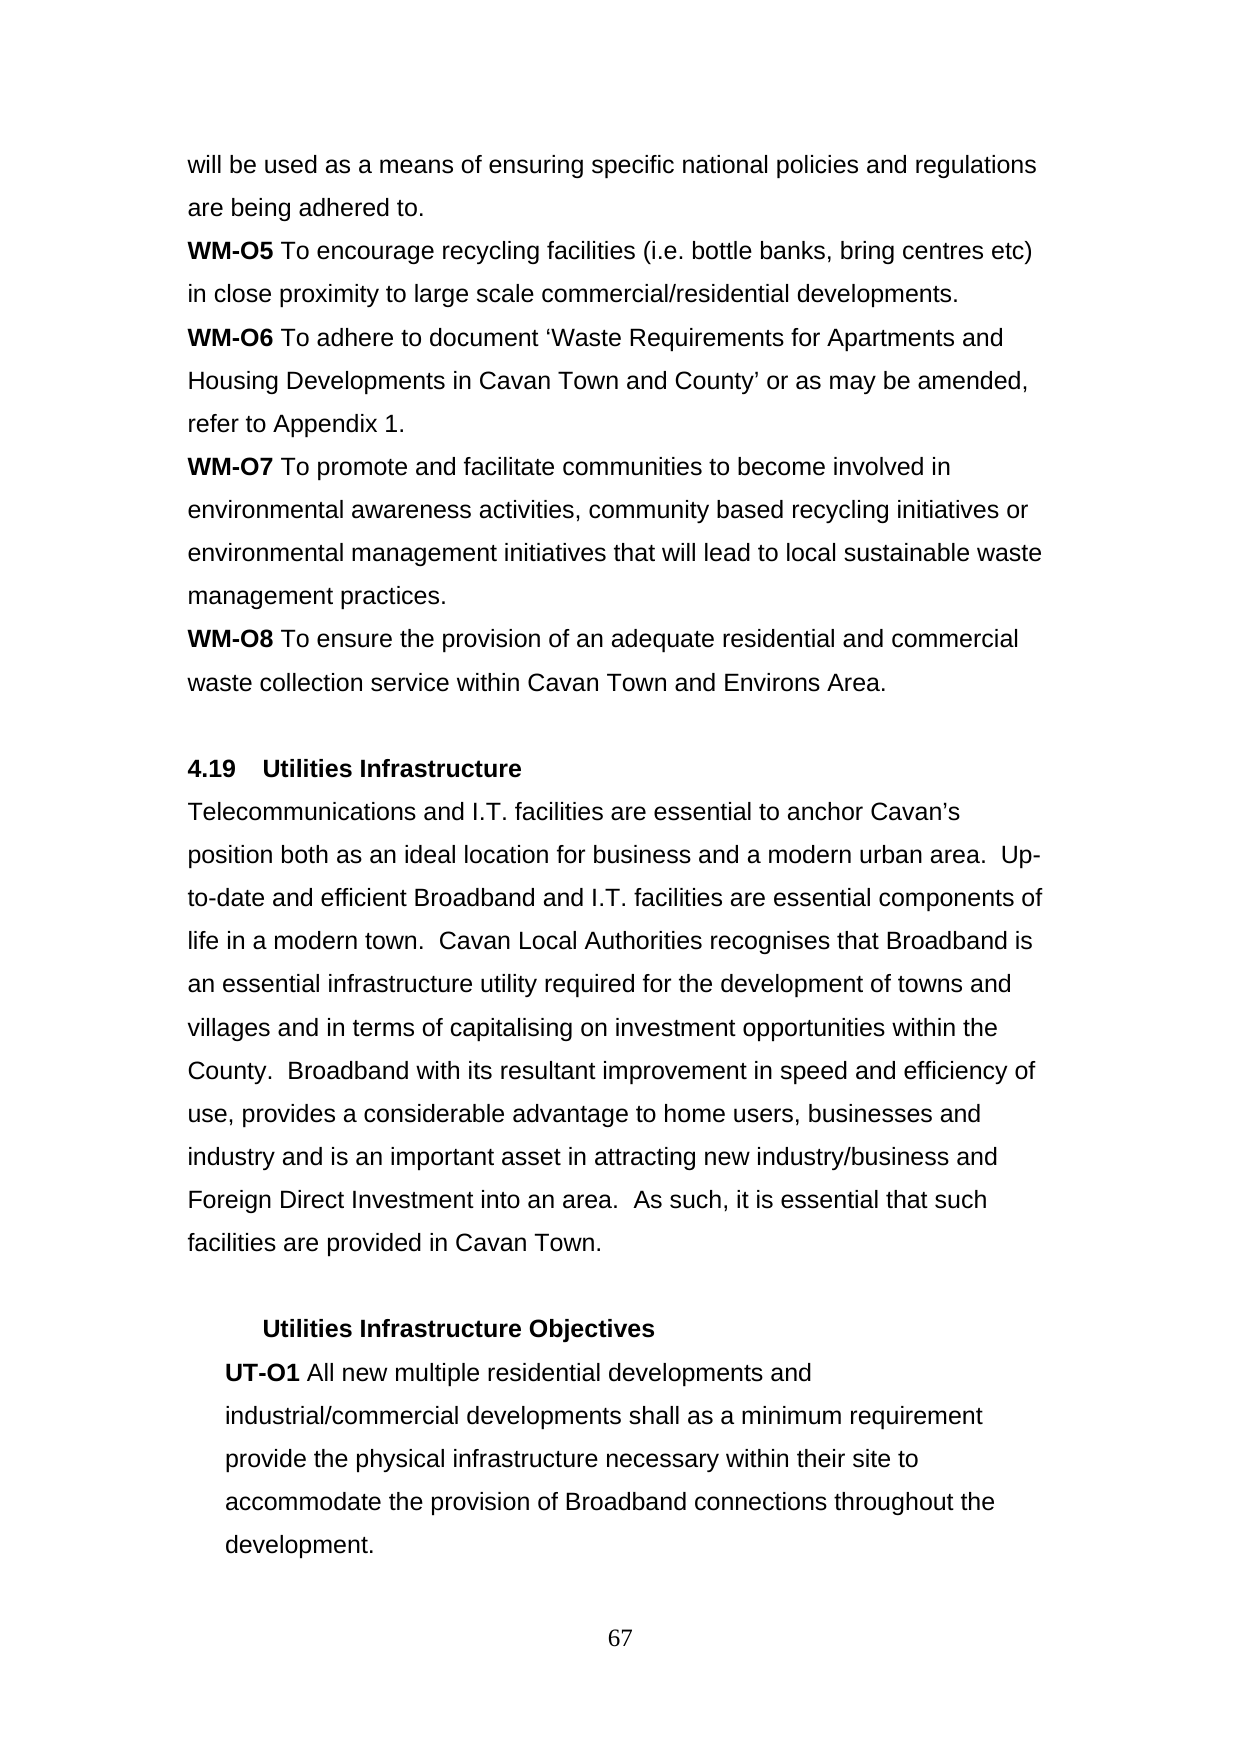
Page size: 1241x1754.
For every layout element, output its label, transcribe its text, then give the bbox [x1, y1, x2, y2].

text Utilities Infrastructure Objectives [262, 1314, 1053, 1343]
text 4.19 Utilities Infrastructure [187, 754, 1091, 782]
text WM-O7 To promote and facilitate communities to become involved in environmental awareness activities, community based recycling initiatives or environmental management initiatives that will lead to local sustainable waste management practices. [187, 452, 1053, 610]
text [187, 150, 1053, 222]
text UT-O1 All new multiple residential developments and industrial/commercial developments shall as a minimum requirement provide the physical infrastructure necessary within their site to accommodate the provision of Broadband connections throughout the development. [225, 1357, 1053, 1559]
text Telecommunications and I.T. facilities are essential to anchor Cavan’s position both as an ideal location for business and a modern urban area. Up-to-date and efficient Broadband and I.T. facilities are essential components of life in a modern town. Cavan Local Authorities recognises that Broadband is an essential infrastructure utility required for the development of towns and villages and in terms of capitalising on investment opportunities within the County. Broadband with its resultant improvement in speed and efficiency of use, provides a considerable advantage to home users, businesses and industry and is an important asset in attracting new industry/business and Foreign Direct Investment into an area. As such, it is essential that such facilities are provided in . [187, 797, 1053, 1257]
text WM-O6 To adhere to document ‘Waste Requirements for Apartments and Housing Developments in Cavan Town and County’ or as may be amended, refer to Appendix 1. [187, 322, 1053, 437]
text WM-O5 To encourage recycling facilities (i.e. bottle banks, bring centres etc) in close proximity to large scale commercial/residential developments. [187, 236, 1053, 308]
text WM-O8 To ensure the provision of an adequate residential and commercial waste collection service within Cavan Town and Environs Area. [187, 624, 1053, 696]
